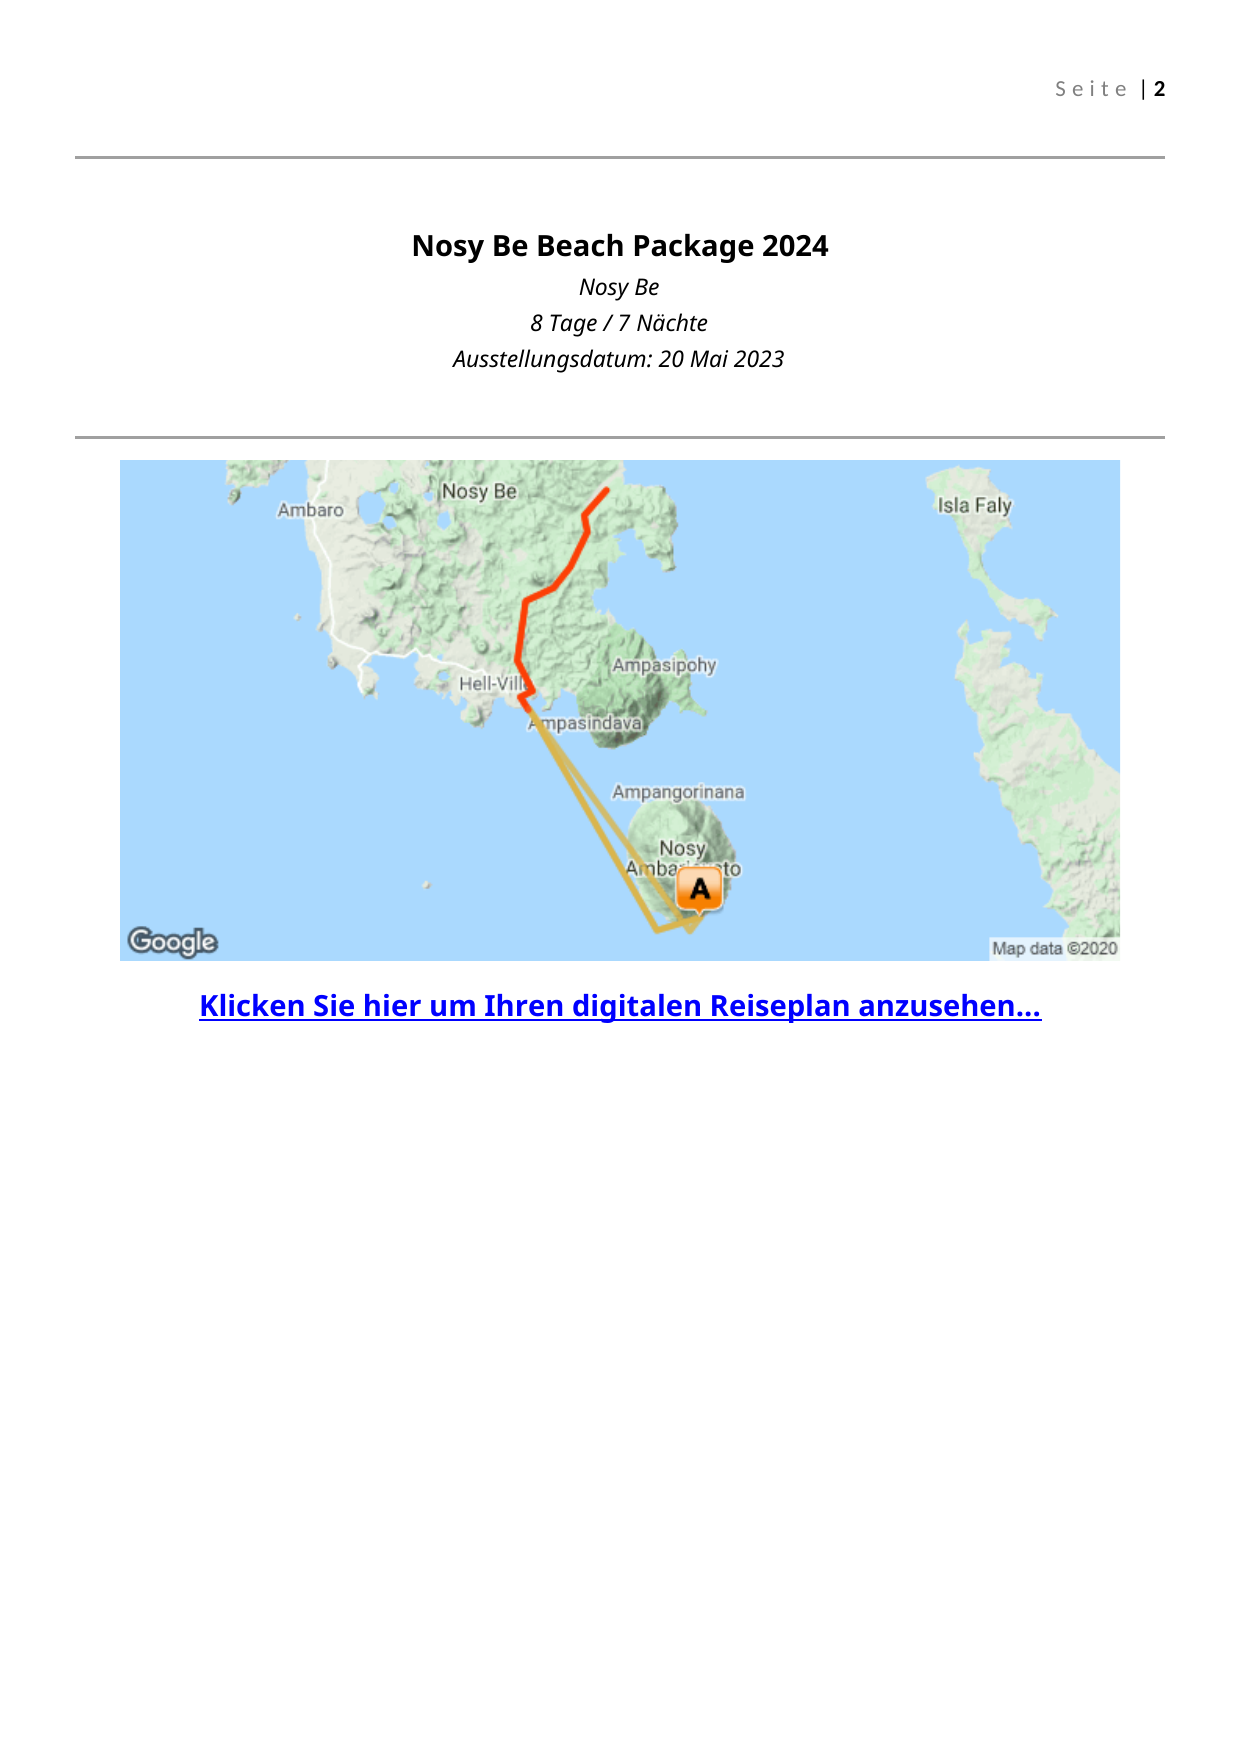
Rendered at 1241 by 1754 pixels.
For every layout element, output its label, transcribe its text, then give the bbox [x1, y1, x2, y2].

subtitle Nosy Be Beach Package 2024 [75, 226, 1165, 265]
subtitle Klicken Sie hier um Ihren digitalen Reiseplan anzusehen... [75, 986, 1165, 1025]
text Nosy Be 8 Tage / 7 Nächte Ausstellungsdatum: 20 Mai 2023 [75, 271, 1165, 406]
